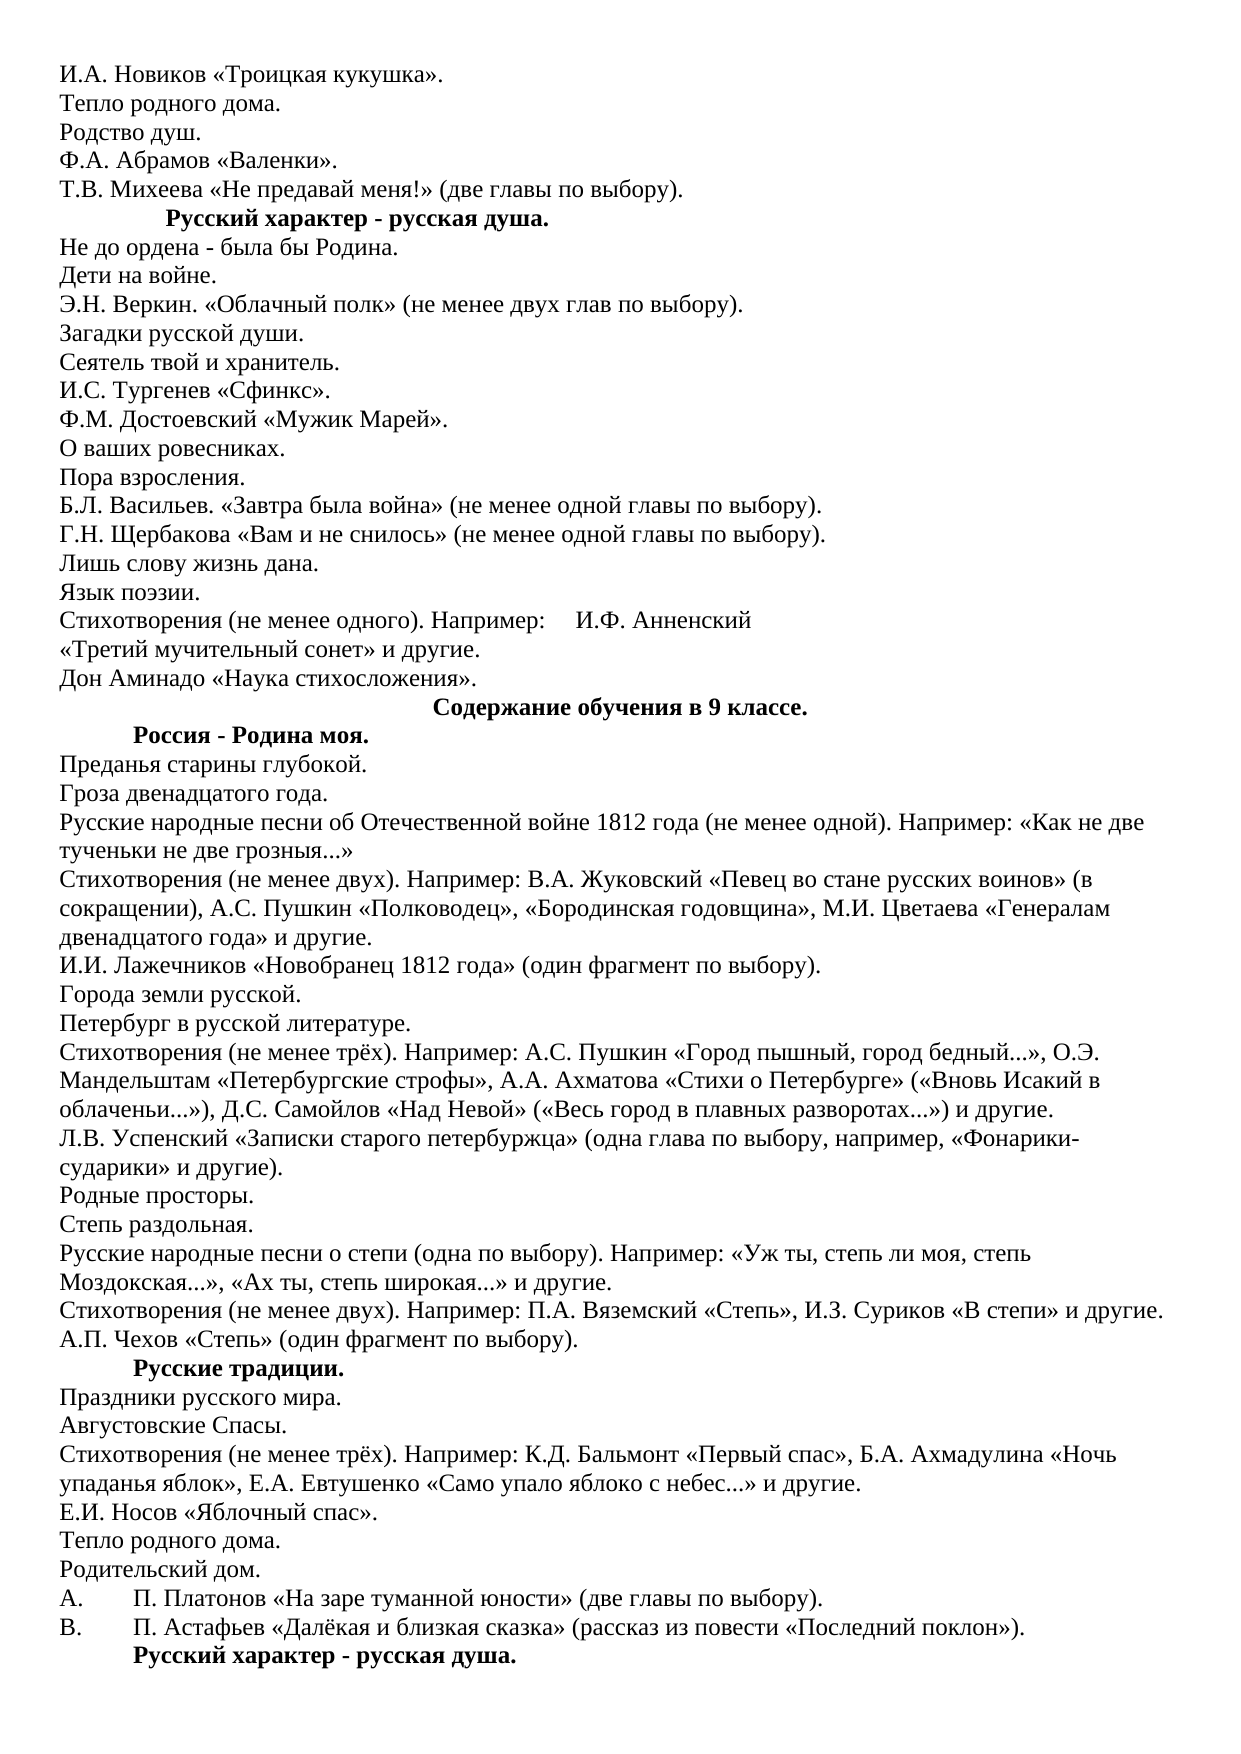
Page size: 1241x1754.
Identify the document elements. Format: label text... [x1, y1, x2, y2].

text Сеятель твой и хранитель. [59, 347, 1181, 375]
text Б.Л. Васильев. «Завтра была война» (не менее одной главы по выбору). [59, 490, 1181, 519]
text О ваших ровесниках. [59, 433, 1181, 462]
text Русские народные песни об Отечественной войне 1812 года (не менее одной). Например: «Как не две тученьки не две грозныя...» [59, 807, 1181, 864]
text Родные просторы. [59, 1180, 1181, 1209]
text B. П. Астафьев «Далёкая и близкая сказка» (рассказ из повести «Последний поклон»). [59, 1612, 1181, 1640]
text Ф.М. Достоевский «Мужик Марей». [59, 404, 1181, 433]
text Ф.А. Абрамов «Валенки». [59, 145, 1181, 174]
text Содержание обучения в 9 классе. [59, 692, 1181, 720]
text Стихотворения (не менее двух). Например: П.А. Вяземский «Степь», И.З. Суриков «В степи» и другие. [59, 1295, 1181, 1324]
text И.А. Новиков «Троицкая кукушка». [59, 59, 1181, 88]
text Л.В. Успенский «Записки старого петербуржца» (одна глава по выбору, например, «Фонарики-сударики» и другие). [59, 1123, 1181, 1180]
text Пора взросления. [59, 462, 1181, 490]
text Россия - Родина моя. [59, 720, 1181, 749]
text A. П. Платонов «На заре туманной юности» (две главы по выбору). [59, 1583, 1181, 1612]
text Стихотворения (не менее трёх). Например: К.Д. Бальмонт «Первый спас», Б.А. Ахмадулина «Ночь упаданья яблок», Е.А. Евтушенко «Само упало яблоко с небес...» и другие. [59, 1439, 1181, 1497]
text Преданья старины глубокой. [59, 749, 1181, 778]
text Русский характер - русская душа. [59, 203, 1181, 232]
text Язык поэзии. [59, 577, 1181, 605]
text И.И. Лажечников «Новобранец 1812 года» (один фрагмент по выбору). [59, 950, 1181, 979]
text Стихотворения (не менее одного). Например: И.Ф. Анненский [59, 605, 1181, 634]
text Е.И. Носов «Яблочный спас». [59, 1497, 1181, 1525]
text Русские традиции. [59, 1353, 1181, 1382]
text Русский характер - русская душа. [59, 1640, 1181, 1669]
text Августовские Спасы. [59, 1410, 1181, 1439]
text Петербург в русской литературе. [59, 1008, 1181, 1037]
text Не до ордена - была бы Родина. [59, 232, 1181, 260]
text Стихотворения (не менее трёх). Например: А.С. Пушкин «Город пышный, город бедный...», О.Э. Мандельштам «Петербургские строфы», А.А. Ахматова «Стихи о Петербурге» («Вновь Исакий в облаченьи...»), Д.С. Самойлов «Над Невой» («Весь город в плавных разворотах...») и другие. [59, 1037, 1181, 1123]
text Родство душ. [59, 117, 1181, 145]
text А.П. Чехов «Степь» (один фрагмент по выбору). [59, 1324, 1181, 1353]
text Гроза двенадцатого года. [59, 778, 1181, 807]
text И.С. Тургенев «Сфинкс». [59, 375, 1181, 404]
text Русские народные песни о степи (одна по выбору). Например: «Уж ты, степь ли моя, степь Моздокская...», «Ах ты, степь широкая...» и другие. [59, 1238, 1181, 1295]
text Праздники русского мира. [59, 1382, 1181, 1410]
text Тепло родного дома. [59, 88, 1181, 117]
text Т.В. Михеева «Не предавай меня!» (две главы по выбору). [59, 174, 1181, 203]
text Родительский дом. [59, 1554, 1181, 1583]
text Лишь слову жизнь дана. [59, 548, 1181, 577]
text Э.Н. Веркин. «Облачный полк» (не менее двух глав по выбору). [59, 289, 1181, 318]
text Тепло родного дома. [59, 1525, 1181, 1554]
text Г.Н. Щербакова «Вам и не снилось» (не менее одной главы по выбору). [59, 519, 1181, 548]
text Загадки русской души. [59, 318, 1181, 347]
text Дети на войне. [59, 260, 1181, 289]
text Степь раздольная. [59, 1209, 1181, 1238]
text Стихотворения (не менее двух). Например: В.А. Жуковский «Певец во стане русских воинов» (в сокращении), А.С. Пушкин «Полководец», «Бородинская годовщина», М.И. Цветаева «Генералам двенадцатого года» и другие. [59, 864, 1181, 950]
text Города земли русской. [59, 979, 1181, 1008]
text Дон Аминадо «Наука стихосложения». [59, 663, 1181, 692]
text «Третий мучительный сонет» и другие. [59, 634, 1181, 663]
